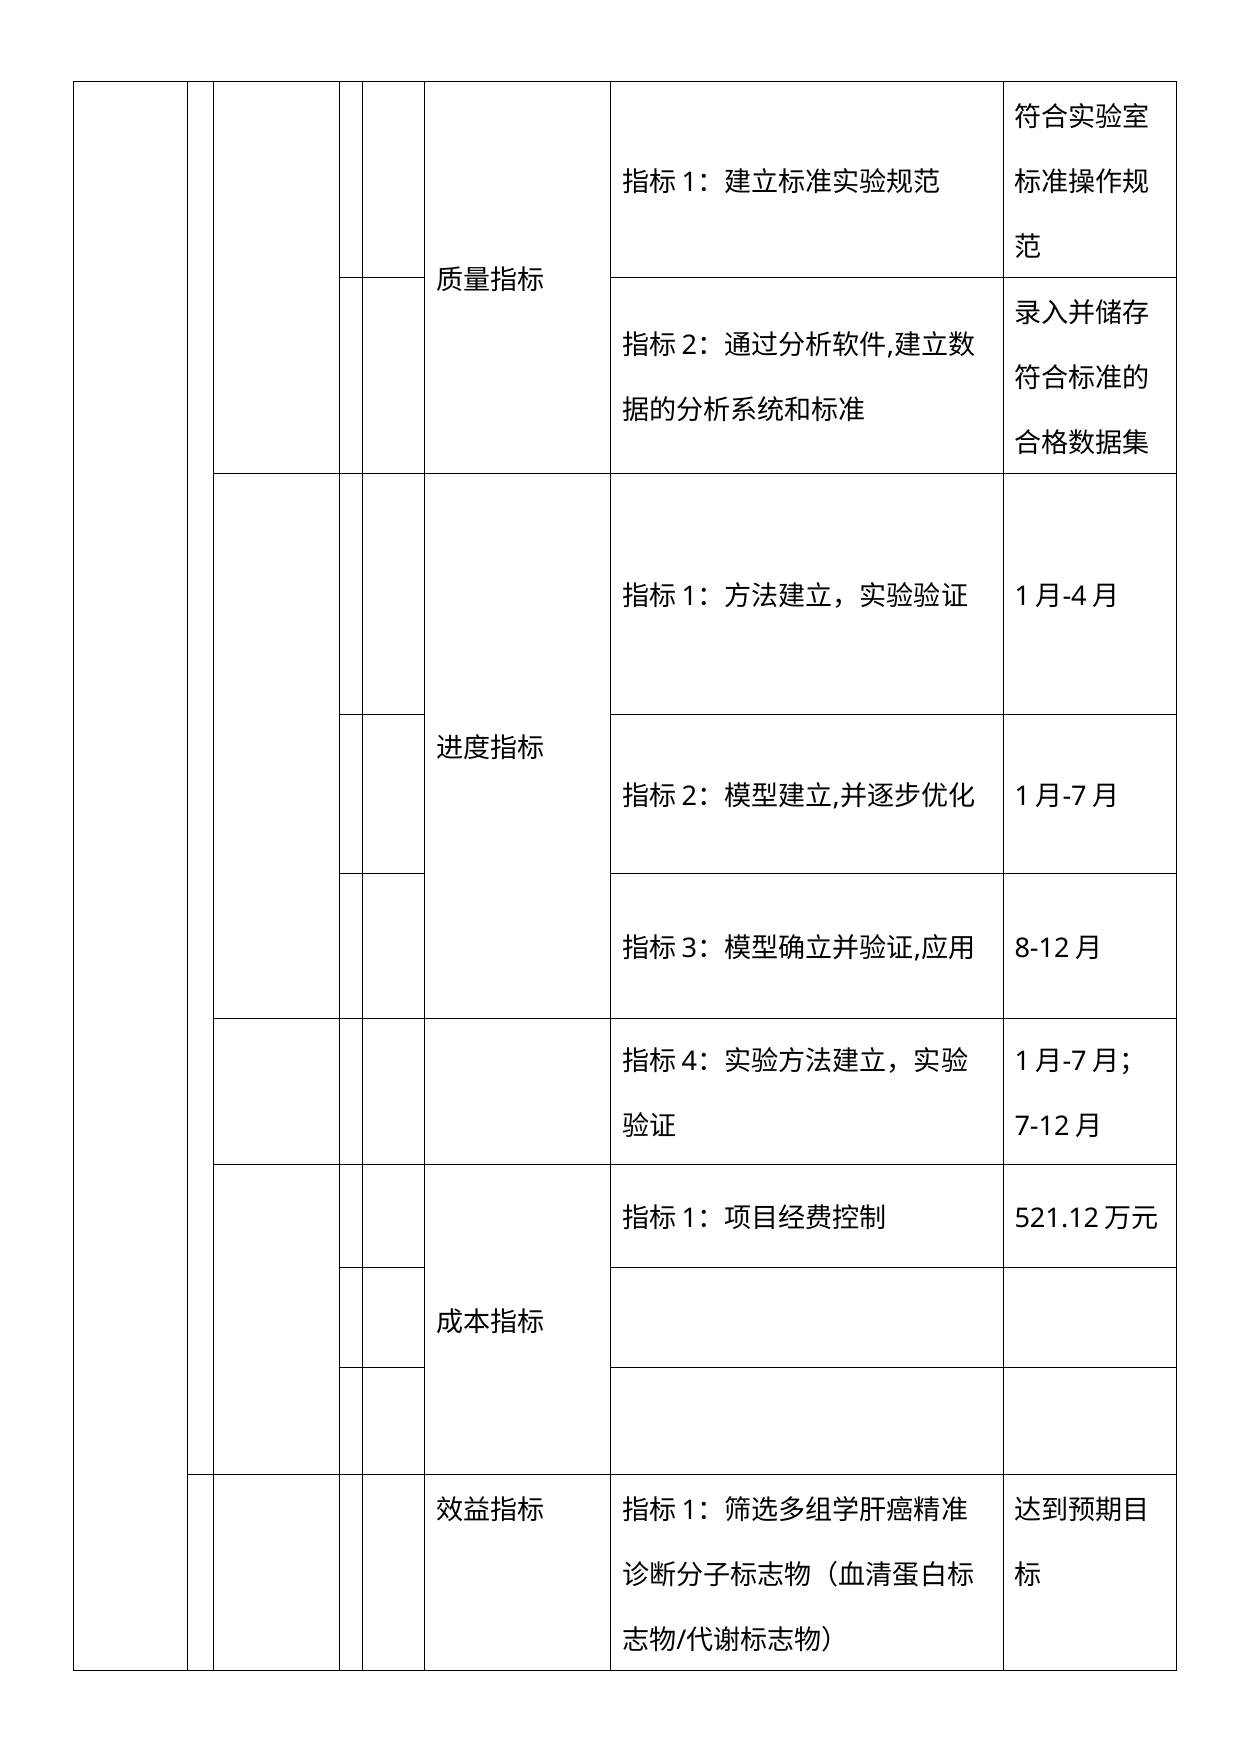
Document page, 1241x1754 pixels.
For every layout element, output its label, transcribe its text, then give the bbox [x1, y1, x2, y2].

table_cell [425, 1019, 610, 1163]
table_cell [363, 1268, 424, 1367]
table_cell [363, 474, 424, 713]
table_cell 1月-7月； 7-12月 [1004, 1019, 1176, 1163]
table_cell [363, 1368, 424, 1474]
table_cell 指标1：方法建立，实验验证 [611, 474, 1003, 713]
table_cell [214, 1475, 339, 1670]
table_cell 符合实验室标准操作规范 [1004, 82, 1176, 277]
table_cell [340, 1368, 362, 1474]
table_cell 进度指标 [425, 474, 610, 1018]
table_cell [363, 82, 424, 277]
table_cell 录入并储存符合标准的合格数据集 [1004, 278, 1176, 473]
table_cell [340, 1475, 362, 1670]
table_cell [340, 874, 362, 1018]
table_cell 指标1：建立标准实验规范 [611, 82, 1003, 277]
table_cell 指标4：实验方法建立，实验验证 [611, 1019, 1003, 1163]
table_cell [340, 1019, 362, 1163]
table_cell 1月-4月 [1004, 474, 1176, 713]
table_cell 效益指标 [425, 1475, 610, 1670]
table_cell [340, 278, 362, 473]
table_cell [363, 1019, 424, 1163]
table_cell [363, 715, 424, 873]
table_cell [340, 82, 362, 277]
table_cell [214, 82, 339, 473]
table_cell [214, 1165, 339, 1474]
table_cell [340, 715, 362, 873]
table_cell [611, 1368, 1003, 1474]
table_cell [611, 1268, 1003, 1367]
table_cell 成本指标 [425, 1165, 610, 1474]
table_cell [1004, 1368, 1176, 1474]
table_cell [340, 1165, 362, 1267]
table_cell [363, 1475, 424, 1670]
table_cell 指标3：模型确立并验证,应用 [611, 874, 1003, 1018]
table_cell [214, 1019, 339, 1163]
table_cell 质量指标 [425, 82, 610, 473]
table_cell 1月-7月 [1004, 715, 1176, 873]
table_cell [214, 474, 339, 1018]
table_cell [363, 874, 424, 1018]
table_cell [188, 1475, 213, 1670]
table_cell [340, 1268, 362, 1367]
table_cell 指标2：通过分析软件,建立数据的分析系统和标准 [611, 278, 1003, 473]
table_cell 指标1：项目经费控制 [611, 1165, 1003, 1267]
table_cell 指标1：筛选多组学肝癌精准诊断分子标志物（血清蛋白标志物/代谢标志物） [611, 1475, 1003, 1670]
table_cell 指标2：模型建立,并逐步优化 [611, 715, 1003, 873]
table_cell 达到预期目标 [1004, 1475, 1176, 1670]
table_cell [340, 474, 362, 713]
table_cell 8-12月 [1004, 874, 1176, 1018]
table_cell 521.12万元 [1004, 1165, 1176, 1267]
table_cell [363, 1165, 424, 1267]
table_cell [1004, 1268, 1176, 1367]
table_cell [363, 278, 424, 473]
